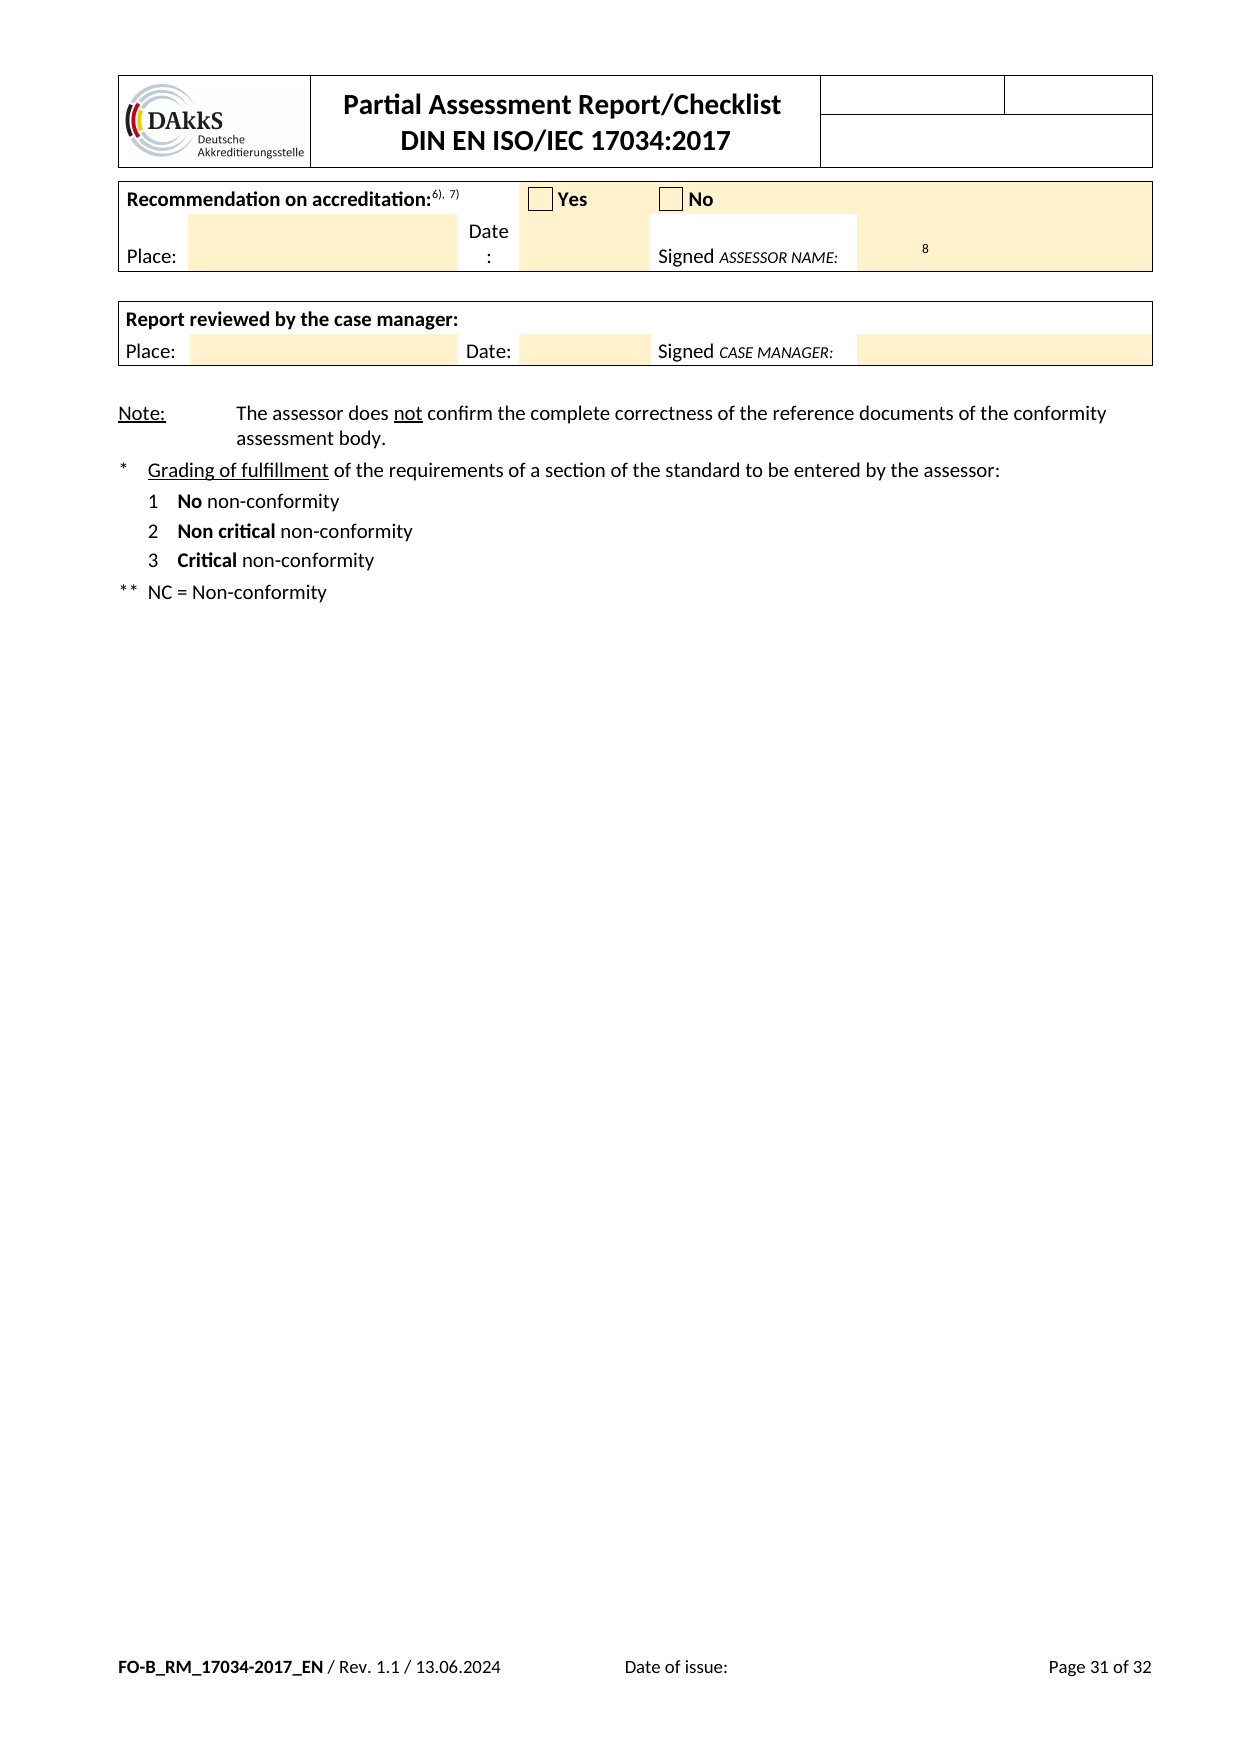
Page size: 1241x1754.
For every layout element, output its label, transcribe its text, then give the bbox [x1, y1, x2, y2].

text * Grading of fulfillment of the requirements of a section of the standard to be entered by the assessor: [118, 457, 1152, 482]
table_cell [519, 214, 650, 271]
table_cell [519, 334, 651, 365]
text 3 Critical non-conformity [148, 548, 1111, 573]
table_cell Place: [119, 334, 189, 365]
table_cell [188, 214, 458, 271]
picture [124, 83, 306, 161]
text ** NC = Non-conformity [118, 579, 1111, 605]
table_cell Signed Case manager: [651, 334, 857, 365]
table_cell [857, 214, 1152, 271]
table_header [519, 302, 1152, 334]
table_cell Signed Assessor Name: [650, 214, 857, 271]
table_header Report reviewed by the case manager: [119, 302, 519, 334]
table_cell [190, 334, 458, 365]
table_cell Date: [458, 334, 519, 365]
table_header Yes [519, 182, 650, 214]
table_cell Date: [458, 214, 519, 271]
table_cell Place: [119, 214, 188, 271]
table_cell [857, 334, 1152, 365]
table_header Recommendation on accreditation:), ) [119, 182, 519, 214]
table_header No [650, 182, 1152, 214]
text 2 Non critical non-conformity [148, 518, 1152, 543]
text 1 No non-conformity [148, 488, 1152, 514]
text Note: The assessor does not confirm the complete correctness of the reference documents of the conformity assessment body. [118, 400, 1111, 451]
